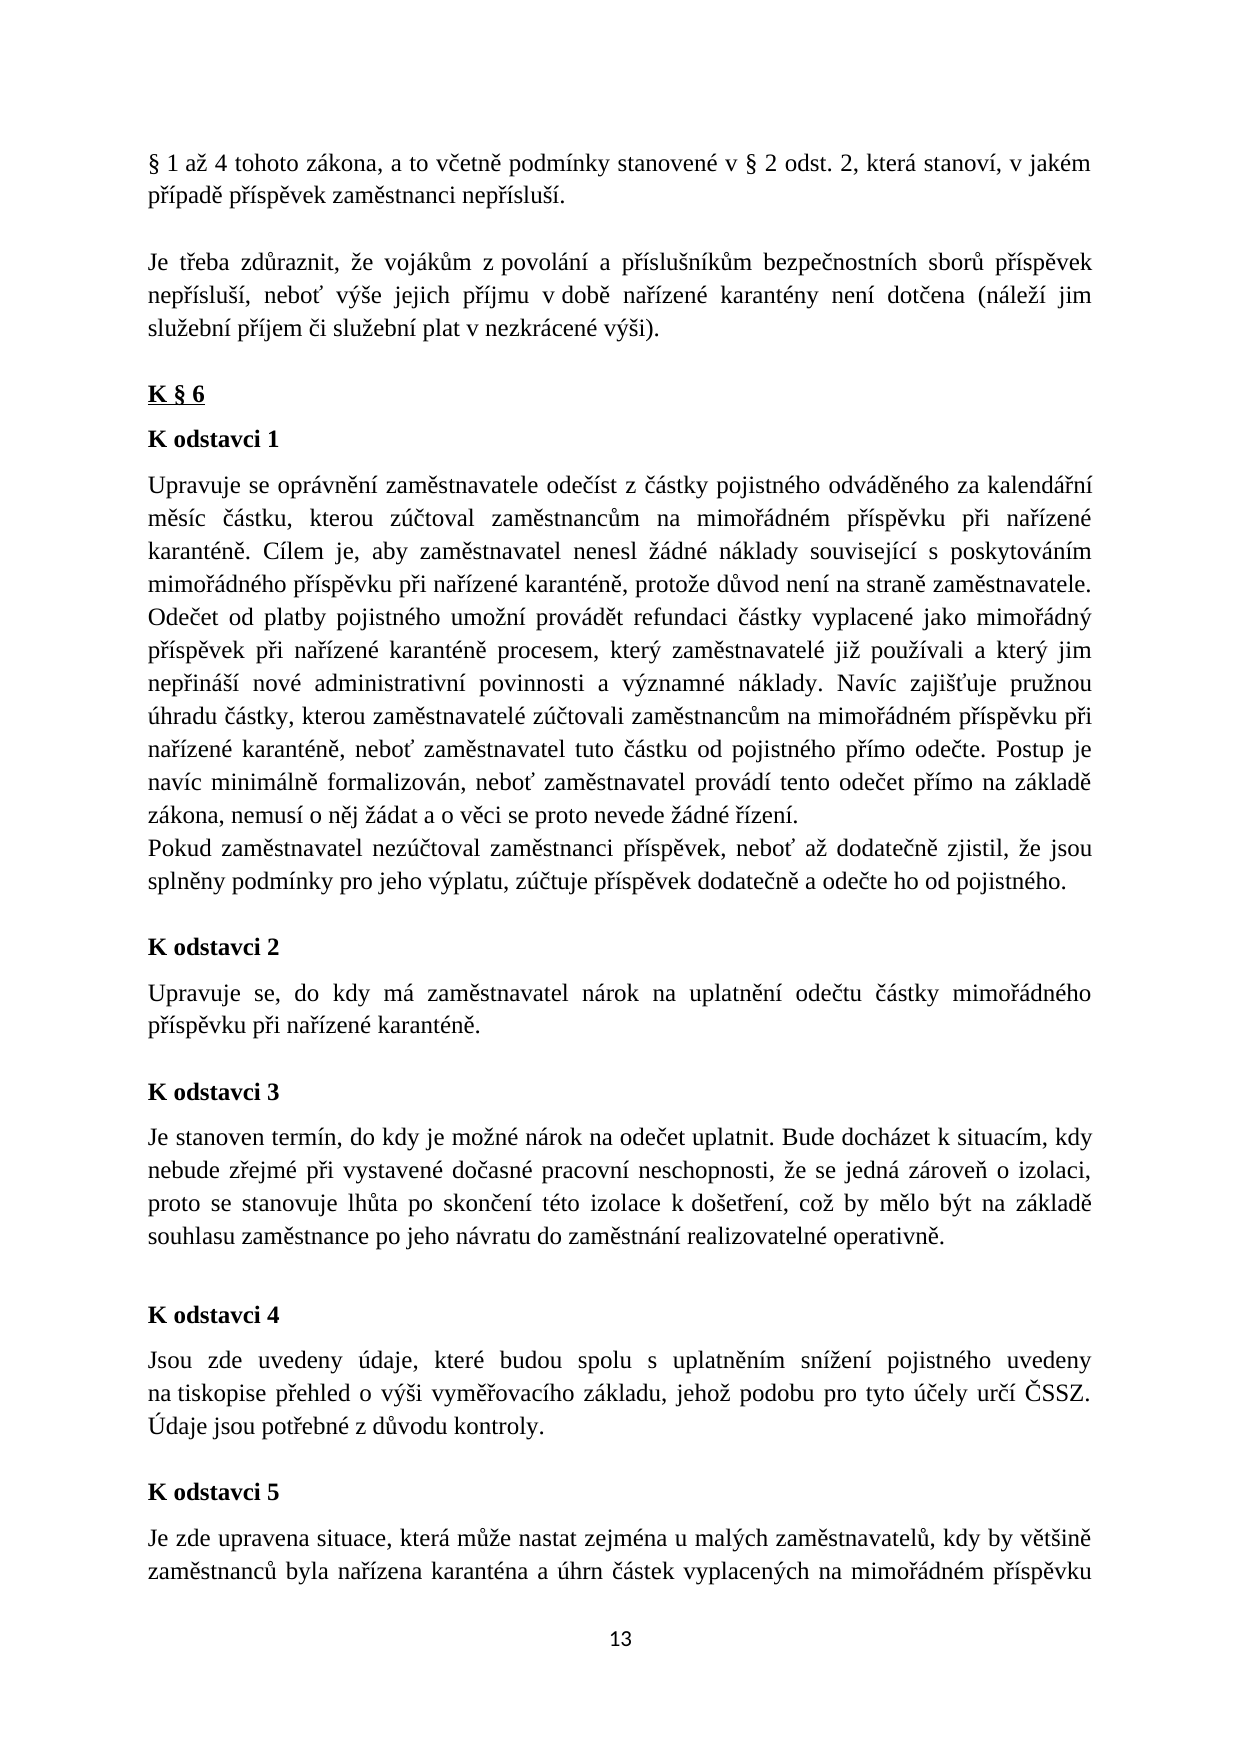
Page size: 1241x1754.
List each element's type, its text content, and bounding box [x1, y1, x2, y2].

text K odstavci 2 [148, 932, 1093, 961]
text Upravuje se oprávnění zaměstnavatele odečíst z částky pojistného odváděného za kalendářní měsíc částku, kterou zúčtoval zaměstnancům na mimořádném příspěvku při nařízené karanténě. Cílem je, aby zaměstnavatel nenesl žádné náklady související s poskytováním mimořádného příspěvku při nařízené karanténě, protože důvod není na straně zaměstnavatele. Odečet od platby pojistného umožní provádět refundaci částky vyplacené jako mimořádný příspěvek při nařízené karanténě procesem, který zaměstnavatelé již používali a který jim nepřináší nové administrativní povinnosti a významné náklady. Navíc zajišťuje pružnou úhradu částky, kterou zaměstnavatelé zúčtovali zaměstnancům na mimořádném příspěvku při nařízené karanténě, neboť zaměstnavatel tuto částku od pojistného přímo odečte. Postup je navíc minimálně formalizován, neboť zaměstnavatel provádí tento odečet přímo na základě zákona, nemusí o něj žádat a o věci se proto nevede žádné řízení. [148, 470, 1093, 829]
text Je třeba zdůraznit, že vojákům z povolání a příslušníkům bezpečnostních sborů příspěvek nepřísluší, neboť výše jejich příjmu v době nařízené karantény není dotčena (náleží jim služební příjem či služební plat v nezkrácené výši). [148, 247, 1093, 341]
text K odstavci 3 [148, 1077, 1093, 1105]
text Upravuje se, do kdy má zaměstnavatel nárok na uplatnění odečtu částky mimořádného příspěvku při nařízené karanténě. [148, 978, 1093, 1039]
text Je stanoven termín, do kdy je možné nárok na odečet uplatnit. Bude docházet k situacím, kdy nebude zřejmé při vystavené dočasné pracovní neschopnosti, že se jedná zároveň o izolaci, proto se stanovuje lhůta po skončení této izolace k došetření, což by mělo být na základě souhlasu zaměstnance po jeho návratu do zaměstnání realizovatelné operativně. [148, 1122, 1093, 1250]
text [148, 1523, 1093, 1585]
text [148, 148, 1093, 209]
text K odstavci 1 [148, 424, 1093, 453]
text K odstavci 4 [148, 1300, 1093, 1328]
text K § 6 [148, 379, 1093, 407]
text K odstavci 5 [148, 1477, 1093, 1506]
text Pokud zaměstnavatel nezúčtoval zaměstnanci příspěvek, neboť až dodatečně zjistil, že jsou splněny podmínky pro jeho výplatu, zúčtuje příspěvek dodatečně a odečte ho od pojistného. [148, 833, 1093, 895]
text Jsou zde uvedeny údaje, které budou spolu s uplatněním snížení pojistného uvedeny na tiskopise přehled o výši vyměřovacího základu, jehož podobu pro tyto účely určí ČSSZ. Údaje jsou potřebné z důvodu kontroly. [148, 1345, 1093, 1440]
